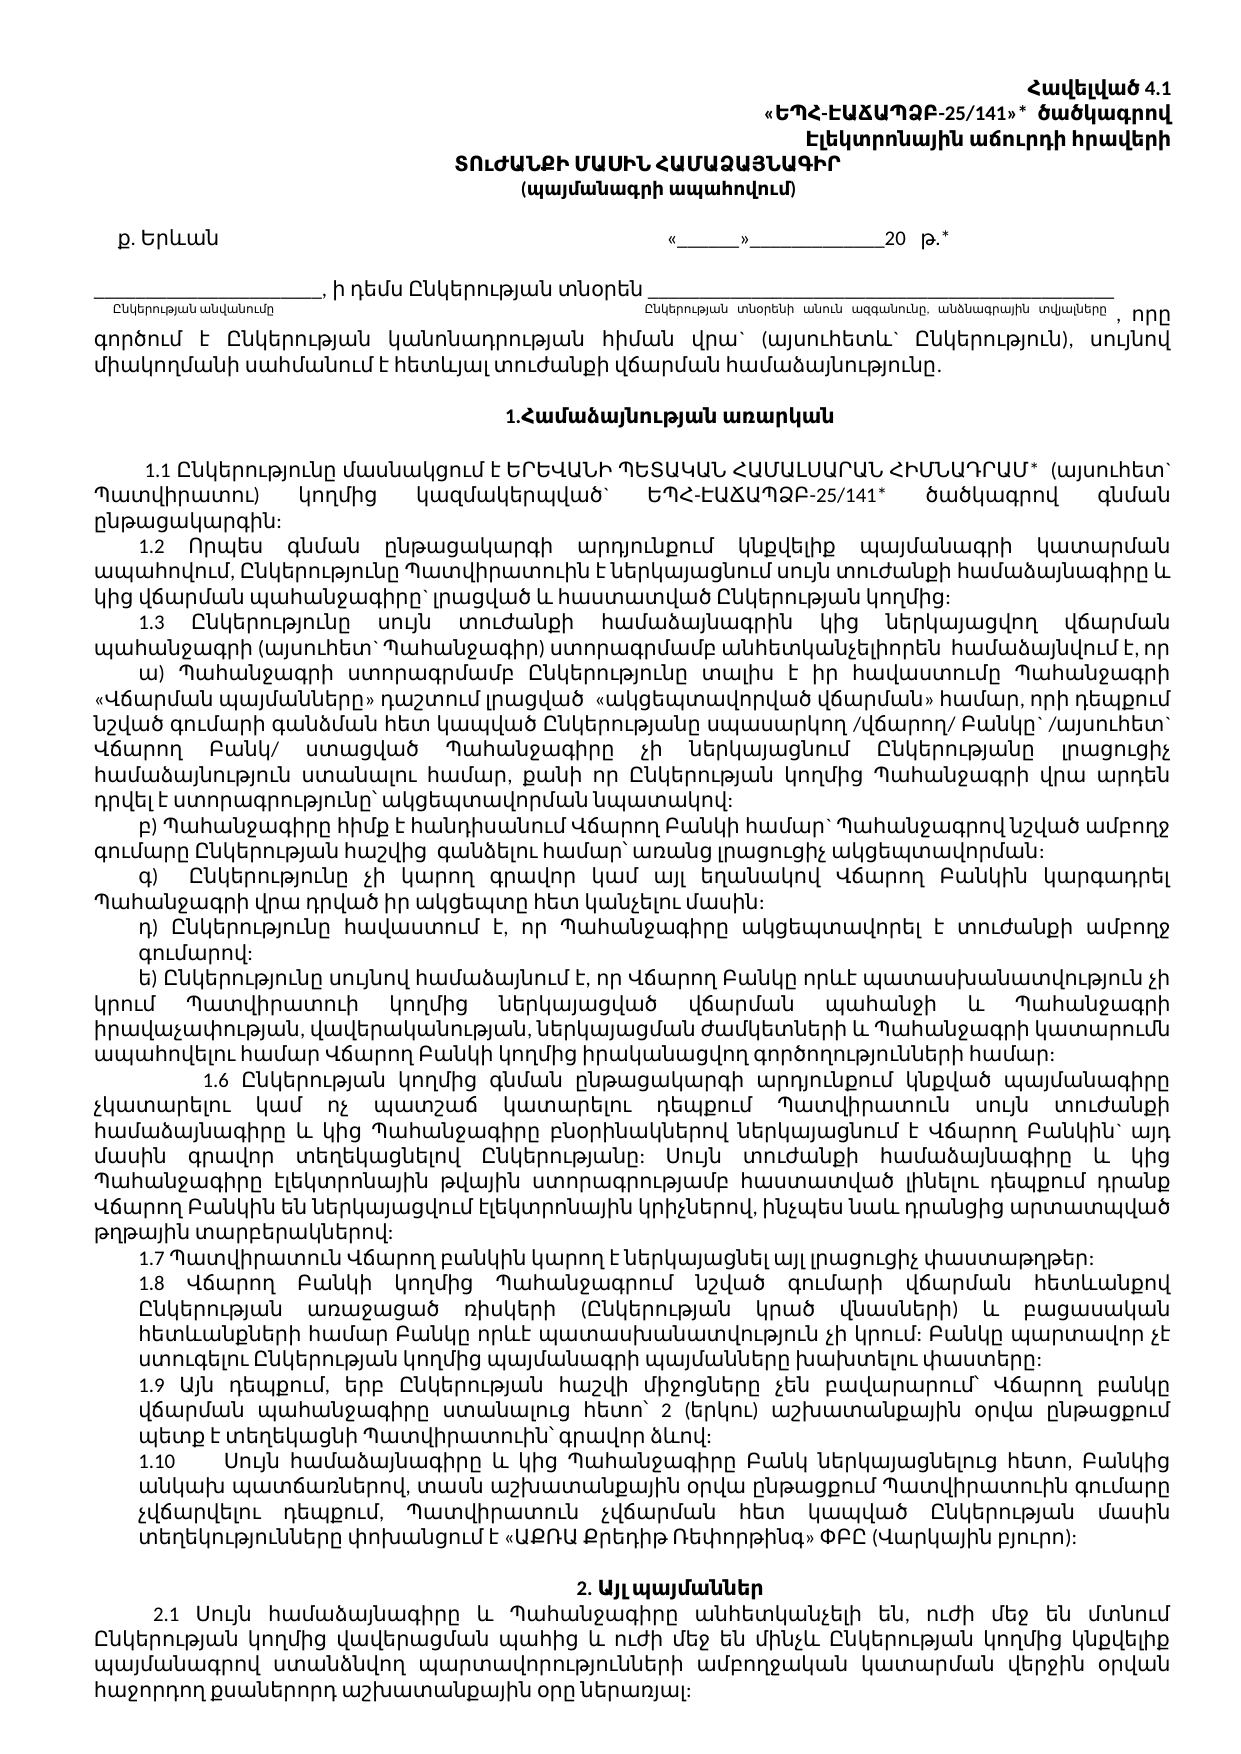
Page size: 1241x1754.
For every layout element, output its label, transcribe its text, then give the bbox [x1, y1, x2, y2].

text 1.7 Պատվիրատուն Վճարող բանկին կարող է ներկայացնել այլ լրացուցիչ փաստաթղթեր: [138, 1245, 1171, 1270]
text 1.9 Այն դեպքում, երբ Ընկերության հաշվի միջոցները չեն բավարարում՝ Վճարող բանկը վճարման պահանջագիրը ստանալուց հետո՝ 2 (երկու) աշխատանքային օրվա ընթացքում պետք է տեղեկացնի Պատվիրատուին՝ գրավոր ձևով: [138, 1372, 1171, 1448]
text 2.1 Սույն համաձայնագիրը և Պահանջագիրը անհետկանչելի են, ուժի մեջ են մտնում Ընկերության կողմից վավերացման պահից և ուժի մեջ են մինչև Ընկերության կողմից կնքվելիք պայմանագրով ստանձնվող պարտավորությունների ամբողջական կատարման վերջին օրվան հաջորդող քսաներորդ աշխատանքային օրը ներառյալ: [94, 1601, 1171, 1702]
text (պայմանագրի ապահովում) [94, 177, 1171, 199]
text բ) Պահանջագիրը հիմք է հանդիսանում Վճարող Բանկի համար` Պահանջագրով նշված ամբողջ գումարը Ընկերության հաշվից գանձելու համար՝ առանց լրացուցիչ ակցեպտավորման: [94, 813, 1171, 864]
text 1.10 Սույն համաձայնագիրը և կից Պահանջագիրը Բանկ ներկայացնելուց հետո, Բանկից անկախ պատճառներով, տասն աշխատանքային օրվա ընթացքում Պատվիրատուին գումարը չվճարվելու դեպքում, Պատվիրատուն չվճարման հետ կապված Ընկերության մասին տեղեկությունները փոխանցում է «ԱՔՌԱ Քրեդիթ Ռեփորթինգ» ՓԲԸ (Վարկային բյուրո): [138, 1448, 1171, 1550]
text Էլեկտրոնային աճուրդի հրավերի [94, 126, 1171, 151]
text 1.2 Որպես գնման ընթացակարգի արդյունքում կնքվելիք պայմանագրի կատարման ապահովում, Ընկերությունը Պատվիրատուին է ներկայացնում սույն տուժանքի համաձայնագիրը և կից վճարման պահանջագիրը` լրացված և հաստատված Ընկերության կողմից: [94, 533, 1171, 609]
text ե) Ընկերությունը սույնով համաձայնում է, որ Վճարող Բանկը որևէ պատասխանատվություն չի կրում Պատվիրատուի կողմից ներկայացված վճարման պահանջի և Պահանջագրի իրավաչափության, վավերականության, ներկայացման ժամկետների և Պահանջագրի կատարումն ապահովելու համար Վճարող Բանկի կողմից իրականացվող գործողությունների համար: [94, 965, 1171, 1067]
text ՏՈւԺԱՆՔԻ ՄԱՍԻՆ ՀԱՄԱՁԱՅՆԱԳԻՐ [94, 151, 1171, 177]
text «ԵՊՀ-ԷԱՃԱՊՁԲ-25/141»* ծածկագրով [94, 100, 1171, 126]
text Հավելված 4.1 [94, 75, 1171, 100]
text ք. Երևան «______»_____________20 թ.* [94, 225, 1171, 250]
text 1.8 Վճարող Բանկի կողմից Պահանջագրում նշված գումարի վճարման հետևանքով Ընկերության առաջացած ռիսկերի (Ընկերության կրած վնասների) և բացասական հետևանքների համար Բանկը որևէ պատասխանատվություն չի կրում: Բանկը պարտավոր չէ ստուգելու Ընկերության կողմից պայմանագրի պայմանները խախտելու փաստերը: [138, 1270, 1171, 1372]
text 2. Այլ պայմաններ [169, 1575, 1171, 1601]
text ______________________, ի դեմս Ընկերության տնօրեն _____________________________________________ [94, 276, 1171, 301]
text 1.6 Ընկերության կողմից գնման ընթացակարգի արդյունքում կնքված պայմանագիրը չկատարելու կամ ոչ պատշաճ կատարելու դեպքում Պատվիրատուն սույն տուժանքի համաձայնագիրը և կից Պահանջագիրը բնօրինակներով ներկայացնում է Վճարող Բանկին` այդ մասին գրավոր տեղեկացնելով Ընկերությանը: Սույն տուժանքի համաձայնագիրը և կից Պահանջագիրը էլեկտրոնային թվային ստորագրությամբ հաստատված լինելու դեպքում դրանք Վճարող Բանկին են ներկայացվում էլեկտրոնային կրիչներով, ինչպես նաև դրանցից արտատպված թղթային տարբերակներով: [94, 1067, 1171, 1245]
text ա) Պահանջագրի ստորագրմամբ Ընկերությունը տալիս է իր հավաստումը Պահանջագրի «Վճարման պայմանները» դաշտում լրացված «ակցեպտավորված վճարման» համար, որի դեպքում նշված գումարի գանձման հետ կապված Ընկերությանը սպասարկող /վճարող/ Բանկը` /այսուհետ` Վճարող Բանկ/ ստացված Պահանջագիրը չի ներկայացնում Ընկերությանը լրացուցիչ համաձայնություն ստանալու համար, քանի որ Ընկերության կողմից Պահանջագրի վրա արդեն դրվել է ստորագրությունը՝ ակցեպտավորման նպատակով: [94, 660, 1171, 813]
text 1.3 Ընկերությունը սույն տուժանքի համաձայնագրին կից ներկայացվող վճարման պահանջագրի (այսուհետ` Պահանջագիր) ստորագրմամբ անհետկանչելիորեն համաձայնվում է, որ [94, 609, 1171, 660]
text 1.1 Ընկերությունը մասնակցում է ԵՐԵՎԱՆԻ ՊԵՏԱԿԱՆ ՀԱՄԱԼՍԱՐԱՆ ՀԻՄՆԱԴՐԱՄ* (այսուհետ` Պատվիրատու) կողմից կազմակերպված` ԵՊՀ-ԷԱՃԱՊՁԲ-25/141* ծածկագրով գնման ընթացակարգին: [94, 457, 1171, 533]
text դ) Ընկերությունը հավաստում է, որ Պահանջագիրը ակցեպտավորել է տուժանքի ամբողջ գումարով: [138, 914, 1171, 965]
text գ) Ընկերությունը չի կարող գրավոր կամ այլ եղանակով Վճարող Բանկին կարգադրել Պահանջագրի վրա դրված իր ակցեպտը հետ կանչելու մասին: [94, 864, 1171, 914]
text 1.Համաձայնության առարկան [169, 403, 1171, 428]
text Ընկերության անվանումը Ընկերության տնօրենի անուն ազգանունը, անձնագրային տվյալները , որը գործում է Ընկերության կանոնադրության հիման վրա` (այսուհետև` Ընկերություն), սույնով միակողմանի սահմանում է հետևյալ տուժանքի վճարման համաձայնությունը. [94, 301, 1171, 377]
